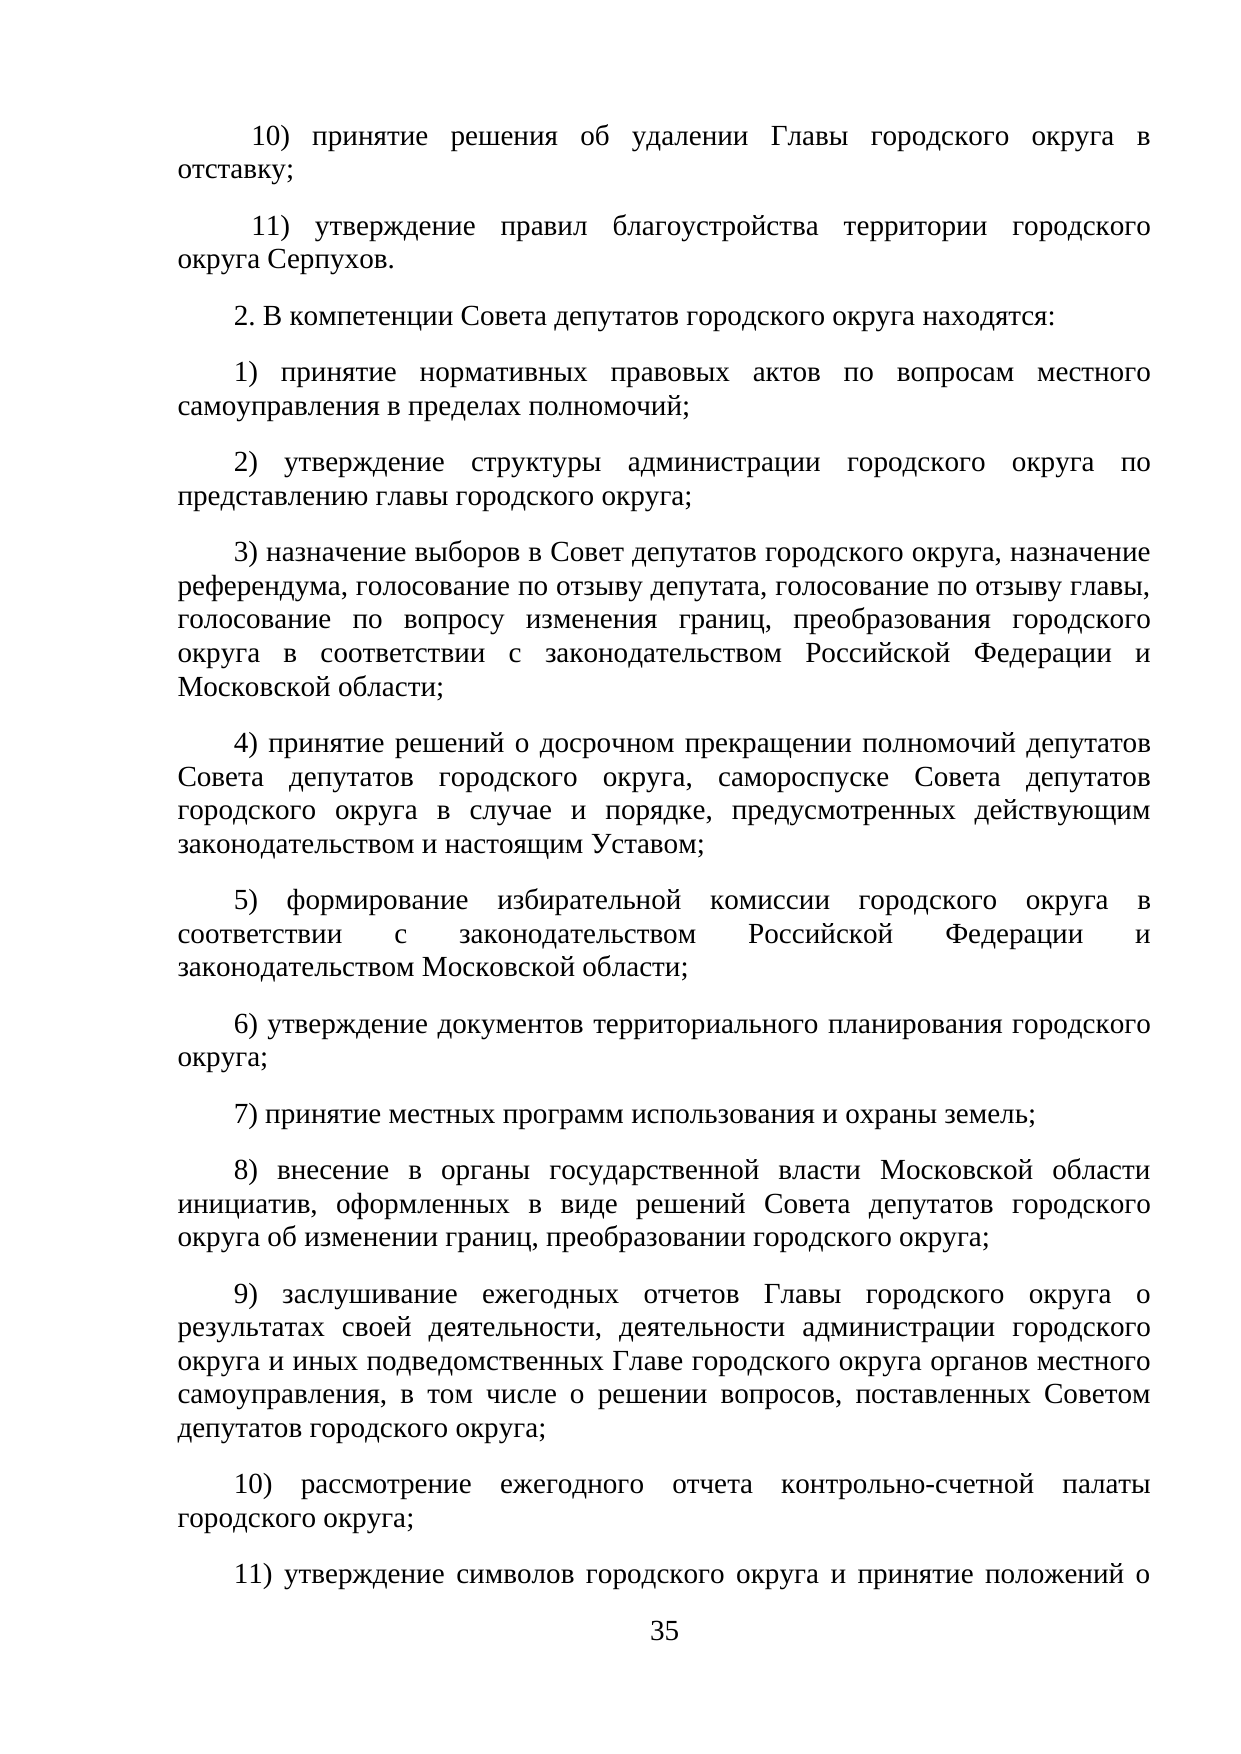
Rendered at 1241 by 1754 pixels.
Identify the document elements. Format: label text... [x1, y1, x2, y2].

text 7) принятие местных программ использования и охраны земель; [177, 1096, 1152, 1129]
text 4) принятие решений о досрочном прекращении полномочий депутатов Совета депутатов городского округа, самороспуске Совета депутатов городского округа в случае и порядке, предусмотренных действующим законодательством и настоящим Уставом; [177, 725, 1152, 859]
text 10) рассмотрение ежегодного отчета контрольно-счетной палаты городского округа; [177, 1466, 1152, 1533]
text 3) назначение выборов в Совет депутатов городского округа, назначение референдума, голосование по отзыву депутата, голосование по отзыву главы, голосование по вопросу изменения границ, преобразования городского округа в соответствии с законодательством Российской Федерации и Московской области; [177, 534, 1152, 702]
text 5) формирование избирательной комиссии городского округа в соответствии с законодательством Российской Федерации и законодательством Московской области; [177, 882, 1152, 983]
text 9) заслушивание ежегодных отчетов Главы городского округа о результатах своей деятельности, деятельности администрации городского округа и иных подведомственных Главе городского округа органов местного самоуправления, в том числе о решении вопросов, поставленных Советом депутатов городского округа; [177, 1276, 1152, 1443]
text 11) утверждение правил благоустройства территории городского округа Серпухов. [177, 208, 1152, 275]
text 2) утверждение структуры администрации городского округа по представлению главы городского округа; [177, 444, 1152, 512]
text 8) внесение в органы государственной власти Московской области инициатив, оформленных в виде решений Совета депутатов городского округа об изменении границ, преобразовании городского округа; [177, 1152, 1152, 1253]
text 1) принятие нормативных правовых актов по вопросам местного самоуправления в пределах полномочий; [177, 354, 1152, 422]
text 2. В компетенции Совета депутатов городского округа находятся: [177, 298, 1152, 332]
text 6) утверждение документов территориального планирования городского округа; [177, 1006, 1152, 1073]
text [177, 1556, 1152, 1590]
text 10) принятие решения об удалении Главы городского округа в отставку; [177, 118, 1152, 185]
